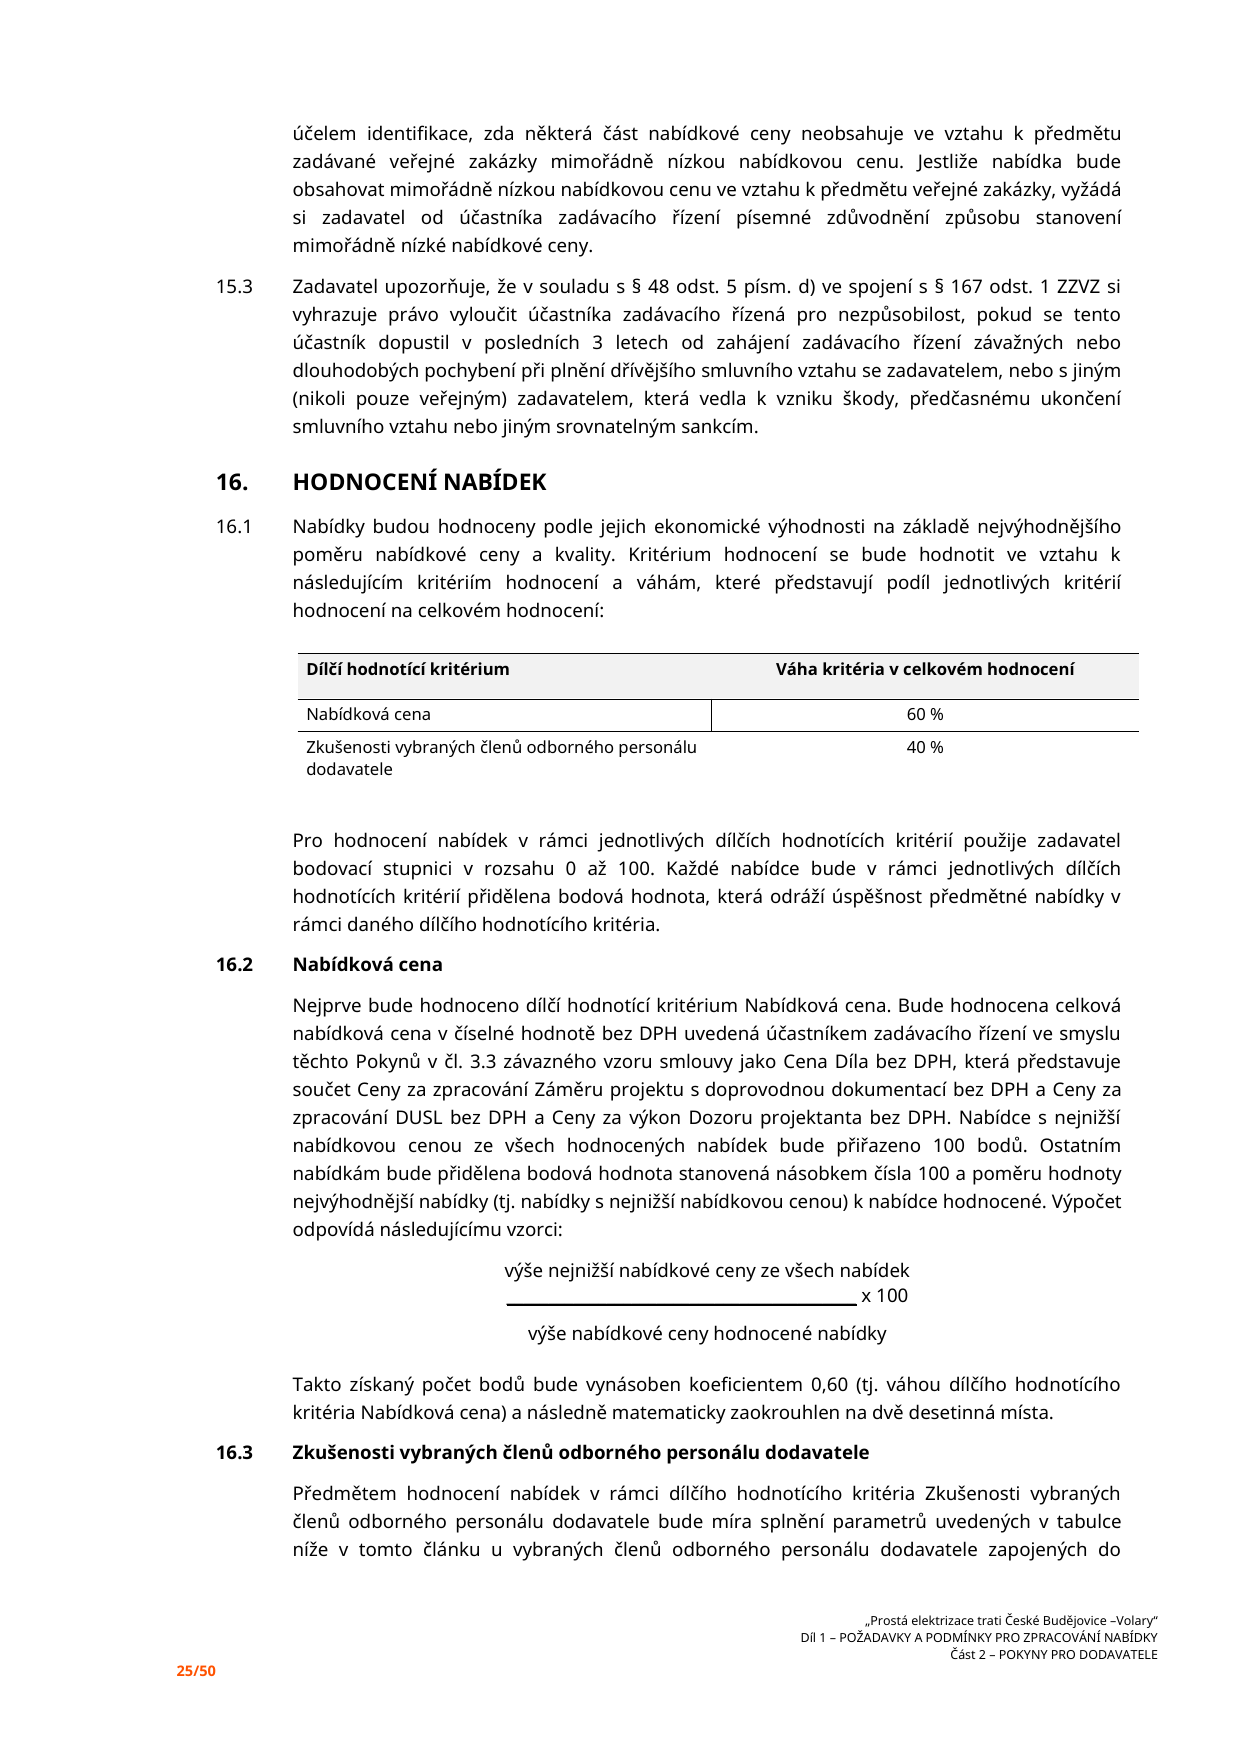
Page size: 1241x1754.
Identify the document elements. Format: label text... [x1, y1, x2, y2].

list výše nejnižší nabídkové ceny ze všech nabídek [292, 1257, 1122, 1282]
table_cell Zkušenosti vybraných členů odborného personálu dodavatele [298, 732, 711, 787]
list Pro hodnocení nabídek v rámci jednotlivých dílčích hodnotících kritérií použije zadavatel bodovací stupnici v rozsahu 0 až 100. Každé nabídce bude v rámci jednotlivých dílčích hodnotících kritérií přidělena bodová hodnota, která odráží úspěšnost předmětné nabídky v rámci daného dílčího hodnotícího kritéria. [292, 827, 1122, 937]
text Nabídková cena [216, 952, 1122, 977]
table_header Váha kritéria v celkovém hodnocení [711, 654, 1139, 698]
list Takto získaný počet bodů bude vynásoben koeficientem 0,60 (tj. váhou dílčího hodnotícího kritéria Nabídková cena) a následně matematicky zaokrouhlen na dvě desetinná místa. [292, 1371, 1122, 1424]
table_cell 60 % [712, 700, 1139, 731]
list __________________________________________ x 100 [292, 1282, 1122, 1308]
text Nabídky budou hodnoceny podle jejich ekonomické výhodnosti na základě nejvýhodnějšího poměru nabídkové ceny a kvality. Kritérium hodnocení se bude hodnotit ve vztahu k následujícím kritériím hodnocení a váhám, které představují podíl jednotlivých kritérií hodnocení na celkovém hodnocení: [216, 513, 1122, 623]
text Zadavatel upozorňuje, že v souladu s § 48 odst. 5 písm. d) ve spojení s § 167 odst. 1 ZZVZ si vyhrazuje právo vyloučit účastníka zadávacího řízená pro nezpůsobilost, pokud se tento účastník dopustil v posledních 3 letech od zahájení zadávacího řízení závažných nebo dlouhodobých pochybení při plnění dřívějšího smluvního vztahu se zadavatelem, nebo s jiným (nikoli pouze veřejným) zadavatelem, která vedla k vzniku škody, předčasnému ukončení smluvního vztahu nebo jiným srovnatelným sankcím. [216, 273, 1122, 439]
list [292, 1480, 1122, 1562]
text HODNOCENÍ NABÍDEK [216, 466, 1122, 498]
table_cell 40 % [711, 732, 1139, 787]
table_header Dílčí hodnotící kritérium [298, 654, 711, 698]
text Zkušenosti vybraných členů odborného personálu dodavatele [216, 1439, 1122, 1465]
list výše nabídkové ceny hodnocené nabídky [292, 1321, 1122, 1346]
table_cell Nabídková cena [298, 700, 711, 731]
list Nejprve bude hodnoceno dílčí hodnotící kritérium Nabídková cena. Bude hodnocena celková nabídková cena v číselné hodnotě bez DPH uvedená účastníkem zadávacího řízení ve smyslu těchto Pokynů v čl. 3.3 závazného vzoru smlouvy jako Cena Díla bez DPH, která představuje součet Ceny za zpracování Záměru projektu s doprovodnou dokumentací bez DPH a Ceny za zpracování DUSL bez DPH a Ceny za výkon Dozoru projektanta bez DPH. Nabídce s nejnižší nabídkovou cenou ze všech hodnocených nabídek bude přiřazeno 100 bodů. Ostatním nabídkám bude přidělena bodová hodnota stanovená násobkem čísla 100 a poměru hodnoty nejvýhodnější nabídky (tj. nabídky s nejnižší nabídkovou cenou) k nabídce hodnocené. Výpočet odpovídá následujícímu vzorci: [292, 992, 1122, 1242]
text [216, 121, 1122, 258]
